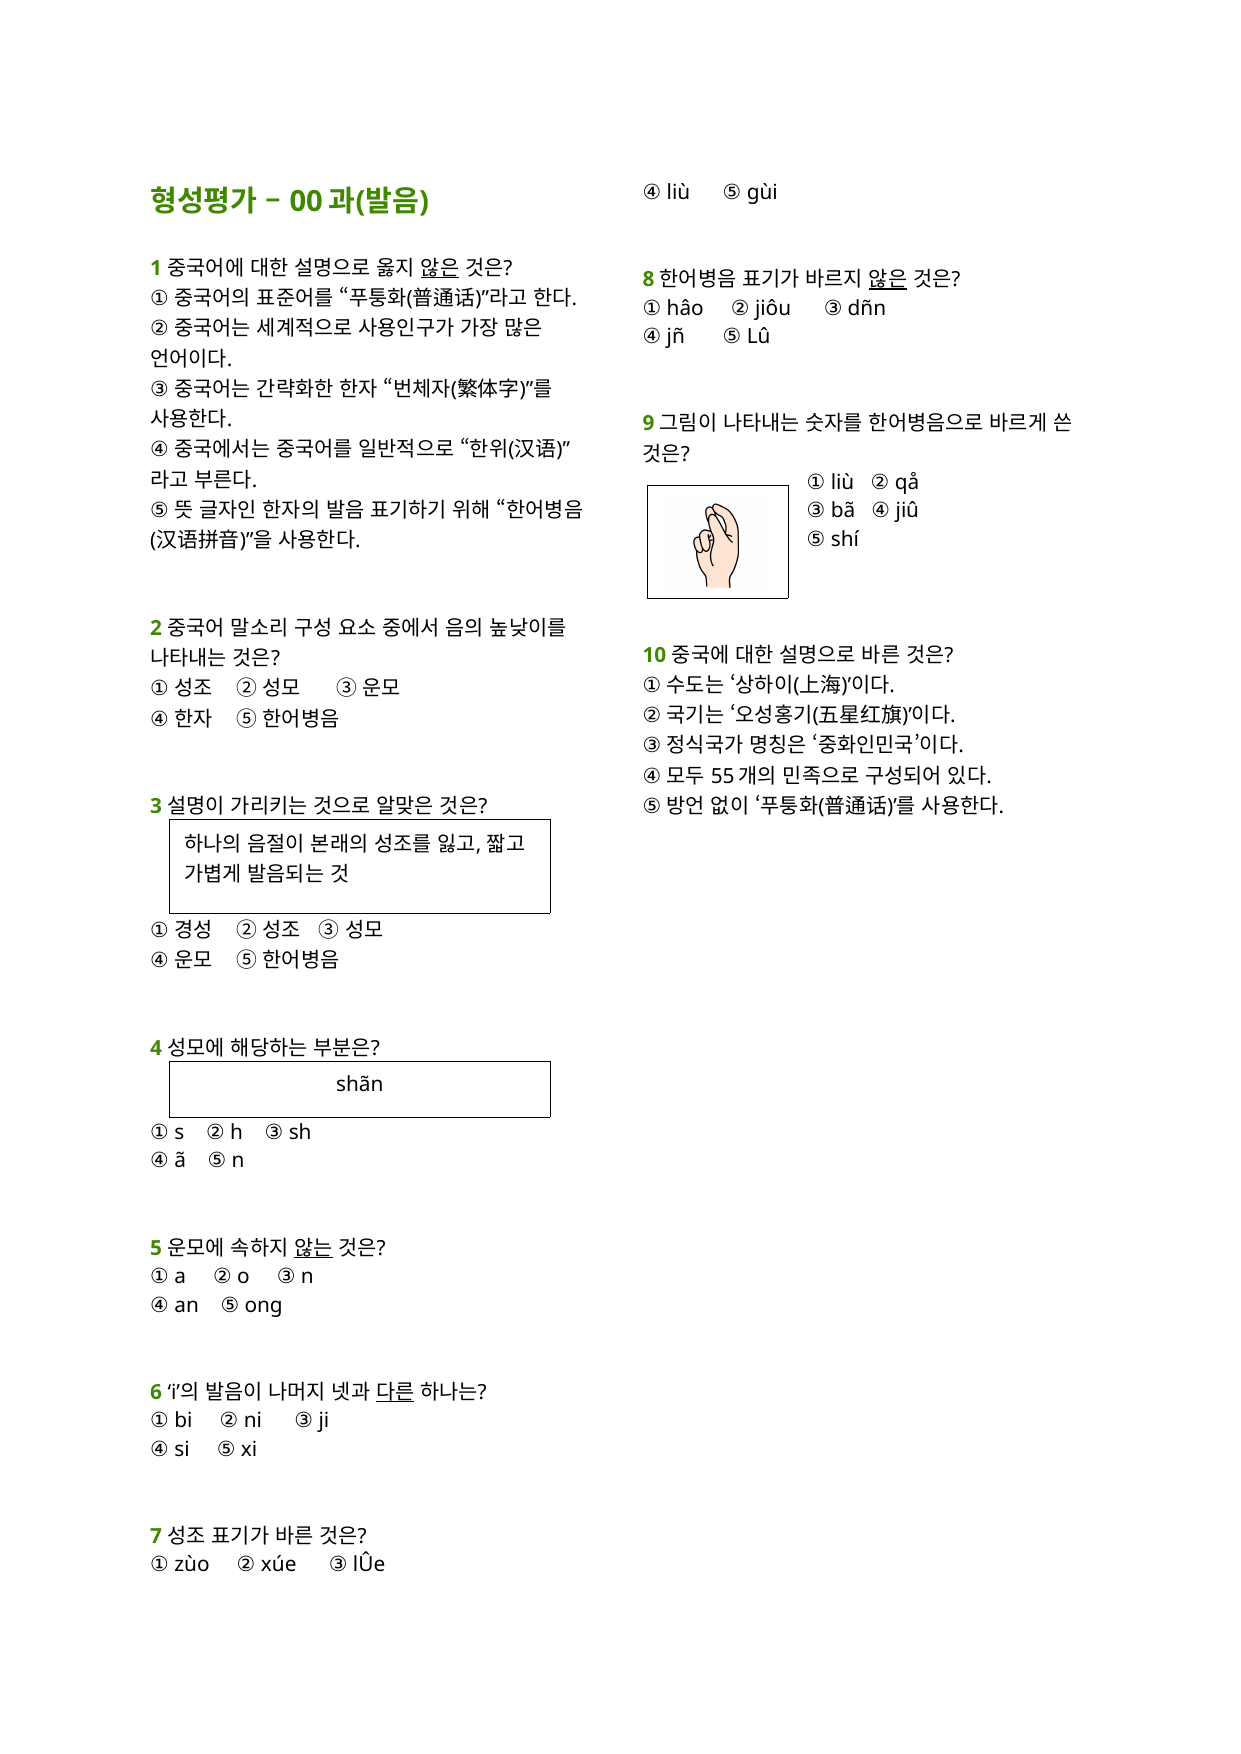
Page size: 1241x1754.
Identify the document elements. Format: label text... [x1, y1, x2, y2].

text 4 성모에 해당하는 부분은? [150, 1031, 598, 1061]
text ① a ② o ③ n [150, 1261, 598, 1290]
text 7 성조 표기가 바른 것은? [150, 1519, 598, 1549]
text 1 중국어에 대한 설명으로 옳지 않은 것은? [150, 251, 598, 281]
text 2 중국어 말소리 구성 요소 중에서 음의 높낮이를 나타내는 것은? [150, 611, 598, 671]
text ④ 한자 ⑤ 한어병음 [150, 702, 598, 732]
text 6 ‘i’의 발음이 나머지 넷과 다른 하나는? [150, 1375, 598, 1405]
text ① bi ② ni ③ ji [150, 1405, 598, 1434]
text ① liù ② qå [642, 467, 1090, 496]
text ① s ② h ③ sh [150, 1117, 598, 1146]
text ① zùo ② xúe ③ lÛe [150, 1549, 598, 1578]
text ② 중국어는 세계적으로 사용인구가 가장 많은 언어이다. [150, 311, 598, 372]
text ① 중국어의 표준어를 “푸퉁화(普通话)”라고 한다. [150, 281, 598, 311]
text ③ 정식국가 명칭은 ‘중화인민국’이다. [642, 729, 1090, 759]
text ⑤ 방언 없이 ‘푸퉁화(普通话)’를 사용한다. [642, 789, 1090, 820]
text ④ 모두 55개의 민족으로 구성되어 있다. [642, 759, 1090, 789]
text ① 경성 ② 성조 ③ 성모 [150, 913, 598, 944]
text ② 국기는 ‘오성홍기(五星红旗)’이다. [642, 698, 1090, 729]
text ③ bã ④ jiû [642, 496, 1090, 524]
text ④ jñ ⑤ Lû [642, 321, 1090, 350]
text 형성평가 – 00과(발음) [150, 177, 598, 219]
text ④ an ⑤ ong [150, 1290, 598, 1318]
text ⑤ 뜻 글자인 한자의 발음 표기하기 위해 “한어병음(汉语拼音)”을 사용한다. [150, 493, 598, 554]
text 5 운모에 속하지 않는 것은? [150, 1231, 598, 1261]
text 8 한어병음 표기가 바르지 않은 것은? [642, 262, 1090, 293]
picture [661, 552, 770, 591]
text ③ 중국어는 간략화한 한자 “번체자(繁体字)”를 [150, 372, 598, 402]
text 9 그림이 나타내는 숫자를 한어병음으로 바르게 쓴 것은? [642, 407, 1090, 467]
text ① 성조 ② 성모 ③ 운모 [150, 671, 598, 702]
text 10 중국에 대한 설명으로 바른 것은? [642, 638, 1090, 668]
text ④ liù ⑤ gùi [642, 177, 1090, 206]
text ⑤ shí [642, 524, 1090, 552]
text ④ 운모 ⑤ 한어병음 [150, 944, 598, 974]
text ④ ã ⑤ n [150, 1146, 598, 1174]
text ① hâo ② jiôu ③ dñn [642, 293, 1090, 321]
text 사용한다. [150, 402, 598, 433]
text 3 설명이 가리키는 것으로 알맞은 것은? [150, 789, 598, 819]
text ① 수도는 ‘상하이(上海)’이다. [642, 668, 1090, 698]
text ④ si ⑤ xi [150, 1434, 598, 1462]
text ④ 중국에서는 중국어를 일반적으로 “한위(汉语)”라고 부른다. [150, 433, 598, 493]
